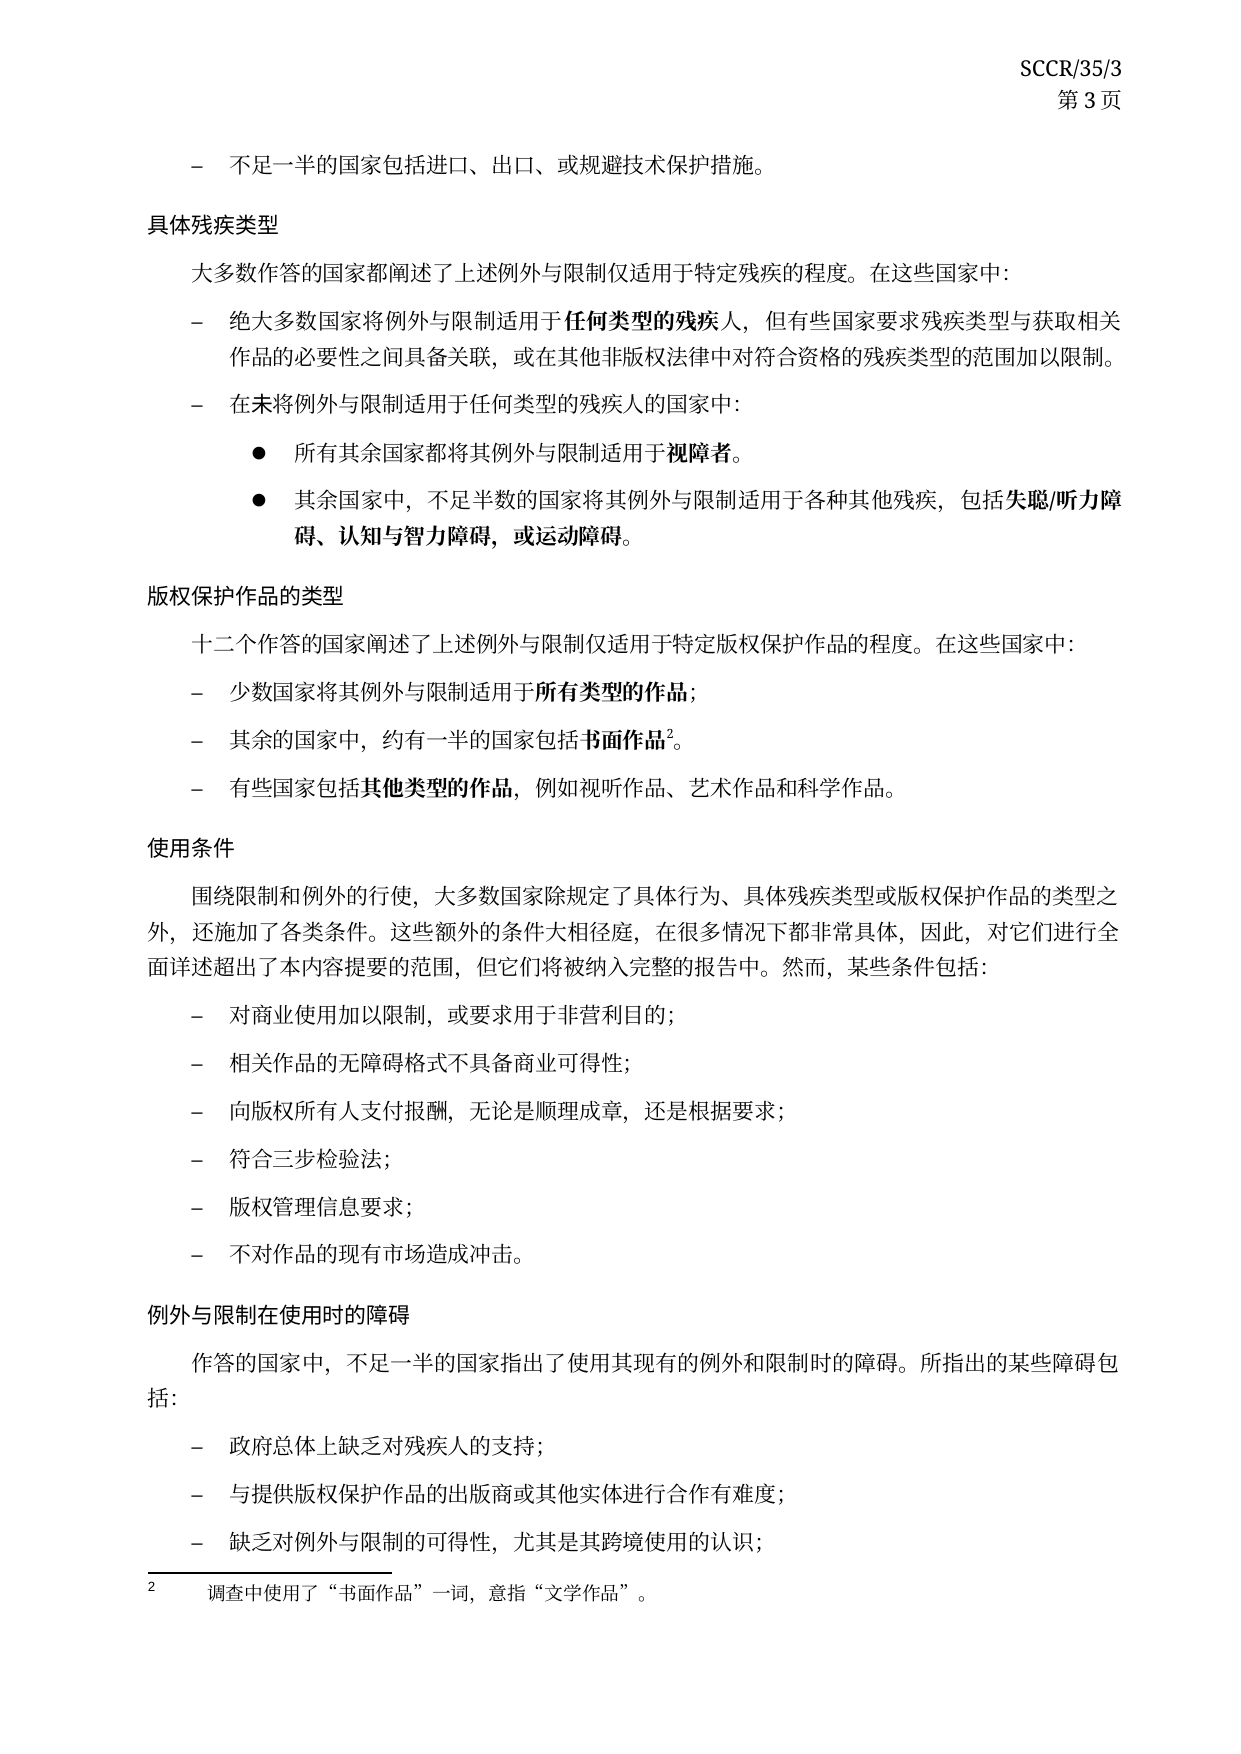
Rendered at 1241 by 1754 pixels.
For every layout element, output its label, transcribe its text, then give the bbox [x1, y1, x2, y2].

list 相关作品的无障碍格式不具备商业可得性； [191, 1042, 1122, 1078]
list 其余的国家中，约有一半的国家包括书面作品。 [191, 719, 1122, 755]
list 对商业使用加以限制，或要求用于非营利目的； [191, 994, 1122, 1030]
list 向版权所有人支付报酬，无论是顺理成章，还是根据要求； [191, 1090, 1122, 1126]
text 使用条件 [148, 828, 1122, 863]
text 十二个作答的国家阐述了上述例外与限制仅适用于特定版权保护作品的程度。在这些国家中： [148, 623, 1122, 659]
text 大多数作答的国家都阐述了上述例外与限制仅适用于特定残疾的程度。在这些国家中： [148, 253, 1122, 288]
text 围绕限制和例外的行使，大多数国家除规定了具体行为、具体残疾类型或版权保护作品的类型之外，还施加了各类条件。这些额外的条件大相径庭，在很多情况下都非常具体，因此，对它们进行全面详述超出了本内容提要的范围，但它们将被纳入完整的报告中。然而，某些条件包括： [148, 876, 1122, 982]
list 不对作品的现有市场造成冲击。 [191, 1234, 1122, 1269]
list 版权管理信息要求； [191, 1186, 1122, 1221]
list 少数国家将其例外与限制适用于所有类型的作品； [191, 671, 1122, 707]
list 与提供版权保护作品的出版商或其他实体进行合作有难度； [191, 1473, 1122, 1509]
list 绝大多数国家将例外与限制适用于任何类型的残疾人，但有些国家要求残疾类型与获取相关作品的必要性之间具备关联，或在其他非版权法律中对符合资格的残疾类型的范围加以限制。 [191, 301, 1122, 371]
list 有些国家包括其他类型的作品，例如视听作品、艺术作品和科学作品。 [191, 767, 1122, 803]
list 政府总体上缺乏对残疾人的支持； [191, 1426, 1122, 1461]
list 其余国家中，不足半数的国家将其例外与限制适用于各种其他残疾，包括失聪/听力障碍、认知与智力障碍，或运动障碍。 [251, 480, 1122, 551]
list 在未将例外与限制适用于任何类型的残疾人的国家中： [191, 384, 1122, 419]
list 符合三步检验法； [191, 1138, 1122, 1173]
text 例外与限制在使用时的障碍 [148, 1294, 1122, 1330]
text 版权保护作品的类型 [148, 576, 1122, 611]
list 不足一半的国家包括进口、出口、或规避技术保护措施。 [191, 144, 1122, 180]
text 作答的国家中，不足一半的国家指出了使用其现有的例外和限制时的障碍。所指出的某些障碍包‍括： [148, 1342, 1122, 1413]
list 缺乏对例外与限制的可得性，尤其是其跨境使用的认识； [191, 1521, 1122, 1557]
list 所有其余国家都将其例外与限制适用于视障者。 [251, 432, 1122, 467]
text 具体残疾类型 [148, 205, 1122, 240]
